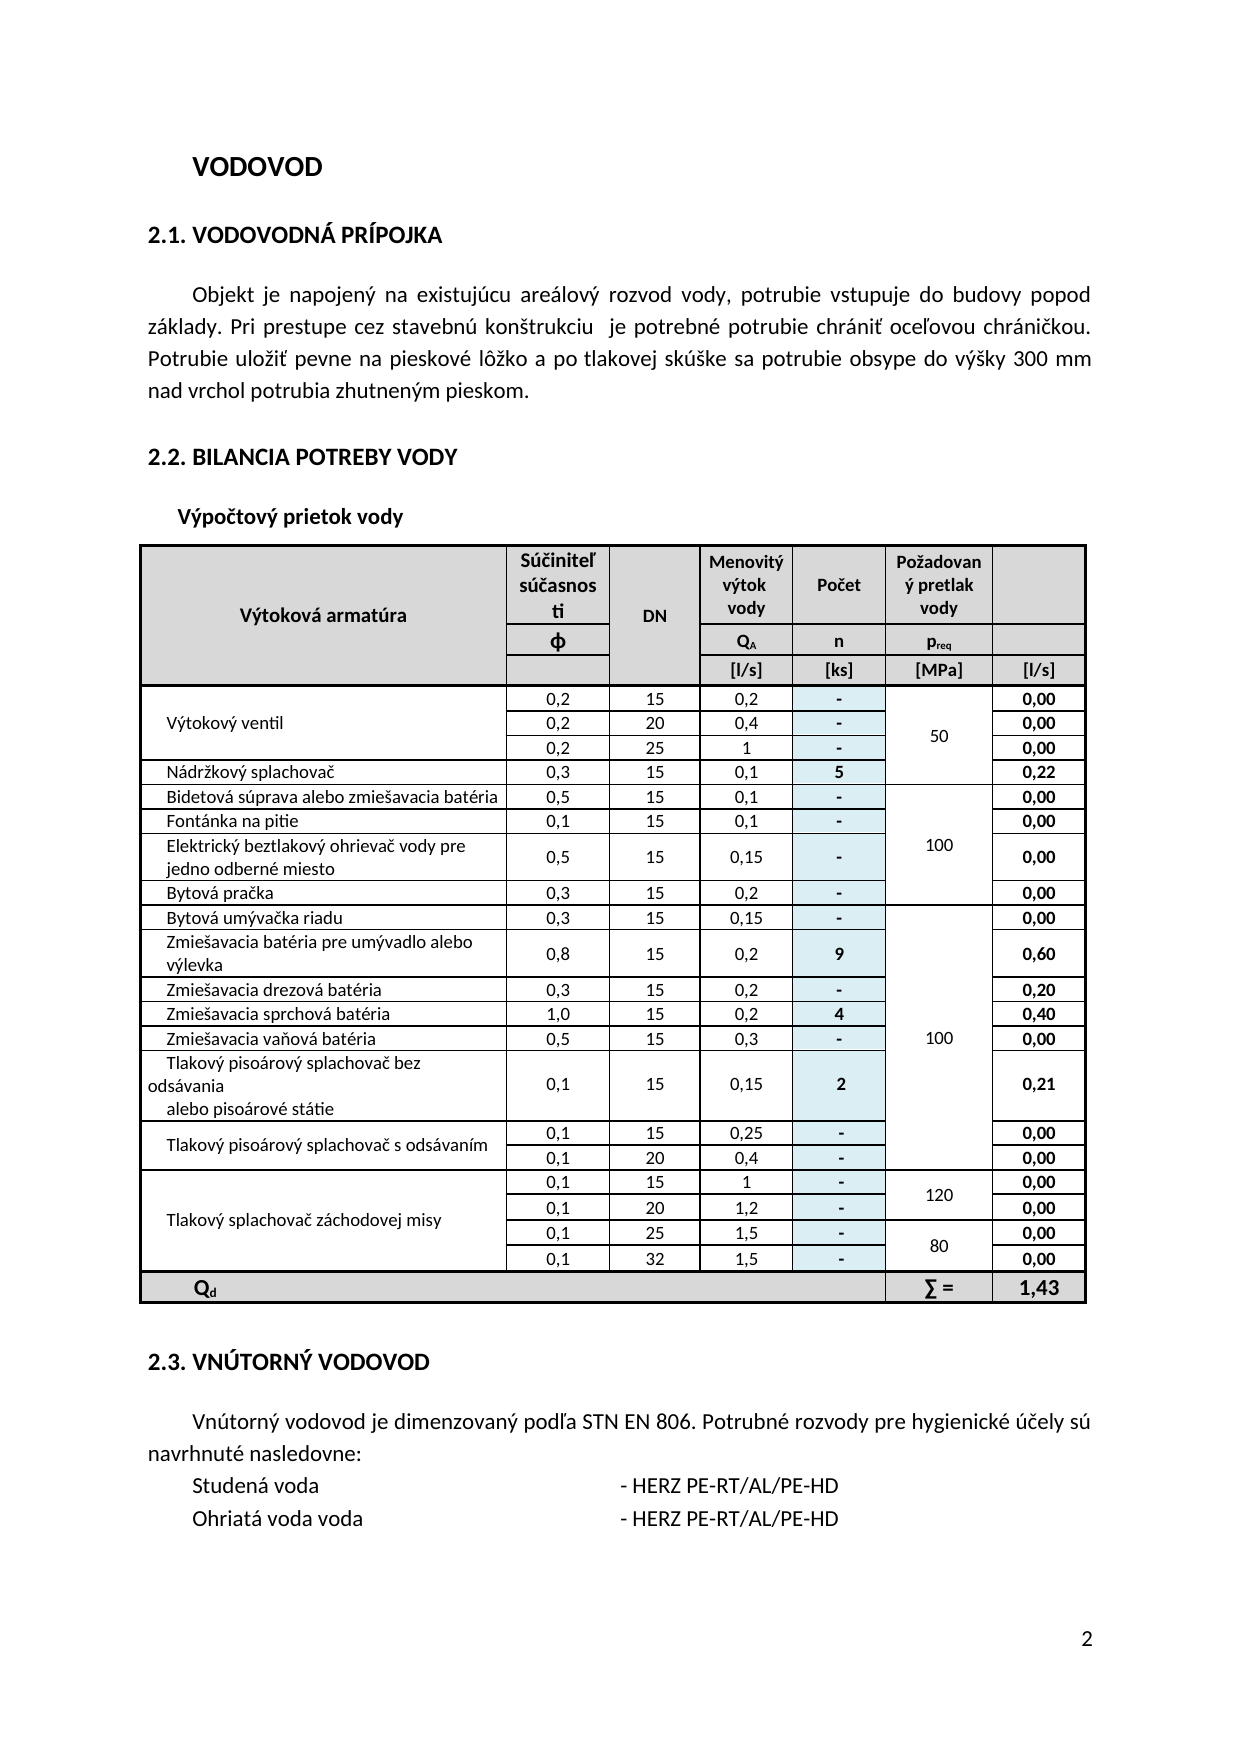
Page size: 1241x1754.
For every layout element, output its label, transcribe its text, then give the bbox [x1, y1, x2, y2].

table_cell - [793, 1171, 885, 1193]
table_cell - [793, 978, 885, 1001]
table_cell 0,00 [993, 1221, 1084, 1244]
table_cell Bytová pračka [142, 881, 506, 904]
table_header DN [610, 547, 699, 684]
table_cell Bytová umývačka riadu [142, 906, 506, 929]
table_cell 1,5 [701, 1246, 792, 1270]
table_cell 0,5 [507, 785, 609, 808]
table_cell [ks] [793, 656, 885, 684]
text vodovodná prípojka [148, 219, 1093, 249]
table_cell - [793, 1246, 885, 1270]
table_cell 20 [610, 1195, 699, 1219]
table_cell 0,40 [993, 1002, 1084, 1025]
table_cell [l/s] [993, 656, 1084, 684]
table_cell - [793, 1195, 885, 1219]
table_header Počet [793, 547, 885, 623]
table_cell 0,1 [507, 1171, 609, 1193]
table_cell Zmiešavacia vaňová batéria [142, 1027, 506, 1049]
table_cell - [793, 687, 885, 710]
table_cell 20 [610, 1146, 699, 1169]
table_cell 4 [793, 1002, 885, 1025]
table_cell - [793, 712, 885, 734]
table_cell 0,1 [507, 1195, 609, 1219]
table_cell preq [886, 625, 992, 654]
table_cell 0,3 [507, 761, 609, 783]
table_cell ∑ = [886, 1273, 992, 1301]
table_cell 0,3 [701, 1027, 792, 1049]
table_cell 0,2 [701, 881, 792, 904]
table_cell n [793, 625, 885, 654]
table_cell 0,1 [701, 761, 792, 783]
table_cell 15 [610, 1171, 699, 1193]
table_cell 1 [701, 736, 792, 759]
table_cell 1 [701, 1171, 792, 1193]
table_cell - [793, 810, 885, 832]
table_cell 0,1 [507, 1221, 609, 1244]
table_cell 0,20 [993, 978, 1084, 1001]
table_cell 0,22 [993, 761, 1084, 783]
table_cell [993, 625, 1084, 654]
table_cell Qd [142, 1273, 885, 1301]
text Výpočtový prietok vody [177, 502, 1093, 530]
table_cell [l/s] [701, 656, 792, 684]
table_header Výtoková armatúra [142, 547, 506, 684]
table_cell 0,1 [507, 810, 609, 832]
table_cell 0,15 [701, 1051, 792, 1120]
table_cell 0,5 [507, 1027, 609, 1049]
table_cell 25 [610, 1221, 699, 1244]
table_cell Tlakový pisoárový splachovač bez odsávania alebo pisoárové státie [142, 1051, 506, 1120]
table_cell 0,15 [701, 834, 792, 880]
table_cell 15 [610, 906, 699, 929]
table_cell 0,00 [993, 1146, 1084, 1169]
table_cell 15 [610, 761, 699, 783]
table_cell 0,4 [701, 1146, 792, 1169]
table_cell - [793, 906, 885, 929]
table_cell 15 [610, 785, 699, 808]
table_cell Nádržkový splachovač [142, 761, 506, 783]
table_cell 15 [610, 930, 699, 976]
table_cell 0,2 [701, 978, 792, 1001]
table_cell 0,4 [701, 712, 792, 734]
table_cell 15 [610, 810, 699, 832]
table_cell Zmiešavacia drezová batéria [142, 978, 506, 1001]
table_cell 80 [886, 1221, 992, 1270]
table_cell 0,00 [993, 881, 1084, 904]
table_cell 0,00 [993, 712, 1084, 734]
table_cell - [793, 1122, 885, 1144]
table_cell Výtokový ventil [142, 687, 506, 759]
table_cell 15 [610, 881, 699, 904]
table_cell 0,25 [701, 1122, 792, 1144]
text Ohriatá voda voda - HERZ PE-RT/AL/PE-HD [148, 1504, 1093, 1532]
table_cell 15 [610, 978, 699, 1001]
table_cell ϕ [507, 625, 609, 654]
table_cell 15 [610, 1027, 699, 1049]
text Vnútorný vodovod [148, 1346, 1093, 1377]
table_cell 15 [610, 1051, 699, 1120]
table_header Menovitý výtok vody [701, 547, 792, 623]
table_cell 0,00 [993, 1195, 1084, 1219]
table_cell - [793, 881, 885, 904]
table_cell 0,3 [507, 906, 609, 929]
table_cell 0,00 [993, 1171, 1084, 1193]
table_cell 15 [610, 1122, 699, 1144]
table_cell Bidetová súprava alebo zmiešavacia batéria [142, 785, 506, 808]
table_cell 0,1 [507, 1146, 609, 1169]
table_cell Tlakový splachovač záchodovej misy [142, 1171, 506, 1270]
table_cell 50 [886, 687, 992, 783]
table_cell 0,60 [993, 930, 1084, 976]
table_cell [507, 656, 609, 684]
table_cell 100 [886, 785, 992, 904]
table_cell [MPa] [886, 656, 992, 684]
table_cell 0,1 [701, 785, 792, 808]
table_cell 100 [886, 906, 992, 1169]
text Bilancia potreby vody [148, 441, 1093, 471]
table_cell QA [701, 625, 792, 654]
table_cell 15 [610, 834, 699, 880]
text Vnútorný vodovod je dimenzovaný podľa STN EN 806. Potrubné rozvody pre hygienické účely sú navrhnuté nasledovne: [148, 1407, 1093, 1467]
table_cell 0,00 [993, 810, 1084, 832]
table_cell Elektrický beztlakový ohrievač vody pre jedno odberné miesto [142, 834, 506, 880]
table_cell 0,2 [507, 687, 609, 710]
text vodovod [148, 148, 1093, 183]
table_cell 0,21 [993, 1051, 1084, 1120]
table_cell 0,2 [701, 1002, 792, 1025]
table_header [993, 547, 1084, 623]
table_cell 0,8 [507, 930, 609, 976]
table_cell 0,1 [701, 810, 792, 832]
table_cell 0,00 [993, 1027, 1084, 1049]
table_cell 25 [610, 736, 699, 759]
table_cell 0,1 [507, 1122, 609, 1144]
table_cell 0,2 [507, 736, 609, 759]
table_cell 0,2 [701, 687, 792, 710]
text Studená voda - HERZ PE-RT/AL/PE-HD [148, 1472, 1093, 1499]
table_header Súčiniteľ súčasnosti [507, 547, 609, 623]
table_cell 0,2 [701, 930, 792, 976]
table_cell 15 [610, 1002, 699, 1025]
table_cell 0,00 [993, 736, 1084, 759]
table_cell Fontánka na pitie [142, 810, 506, 832]
table_cell - [793, 834, 885, 880]
table_cell - [793, 1221, 885, 1244]
table_cell 0,00 [993, 906, 1084, 929]
table_cell 32 [610, 1246, 699, 1270]
table_cell - [793, 736, 885, 759]
table_cell 2 [793, 1051, 885, 1120]
table_cell 1,43 [993, 1273, 1084, 1301]
table_cell - [793, 785, 885, 808]
table_cell 0,00 [993, 687, 1084, 710]
table_cell 0,5 [507, 834, 609, 880]
table_header Požadovaný pretlak vody [886, 547, 992, 623]
table_cell 0,1 [507, 1246, 609, 1270]
table_cell 20 [610, 712, 699, 734]
table_cell 9 [793, 930, 885, 976]
table_cell 0,00 [993, 785, 1084, 808]
text Objekt je napojený na existujúcu areálový rozvod vody, potrubie vstupuje do budovy popod základy. Pri prestupe cez stavebnú konštrukciu je potrebné potrubie chrániť oceľovou chráničkou. Potrubie uložiť pevne na pieskové lôžko a po tlakovej skúške sa potrubie obsype do výšky nad vrchol potrubia zhutneným pieskom. [148, 280, 1093, 404]
table_cell 1,0 [507, 1002, 609, 1025]
table_cell 5 [793, 761, 885, 783]
table_cell 0,00 [993, 834, 1084, 880]
table_cell 0,15 [701, 906, 792, 929]
table_cell 0,3 [507, 978, 609, 1001]
table_cell - [793, 1027, 885, 1049]
table_cell 0,00 [993, 1122, 1084, 1144]
table_cell 1,2 [701, 1195, 792, 1219]
table_cell - [793, 1146, 885, 1169]
table_cell 0,3 [507, 881, 609, 904]
table_cell Zmiešavacia sprchová batéria [142, 1002, 506, 1025]
table_cell 15 [610, 687, 699, 710]
table_cell 120 [886, 1171, 992, 1219]
table_cell 1,5 [701, 1221, 792, 1244]
table_cell 0,00 [993, 1246, 1084, 1270]
table_cell Tlakový pisoárový splachovač s odsávaním [142, 1122, 506, 1169]
table_cell 0,1 [507, 1051, 609, 1120]
table_cell 0,2 [507, 712, 609, 734]
table_cell Zmiešavacia batéria pre umývadlo alebo výlevka [142, 930, 506, 976]
